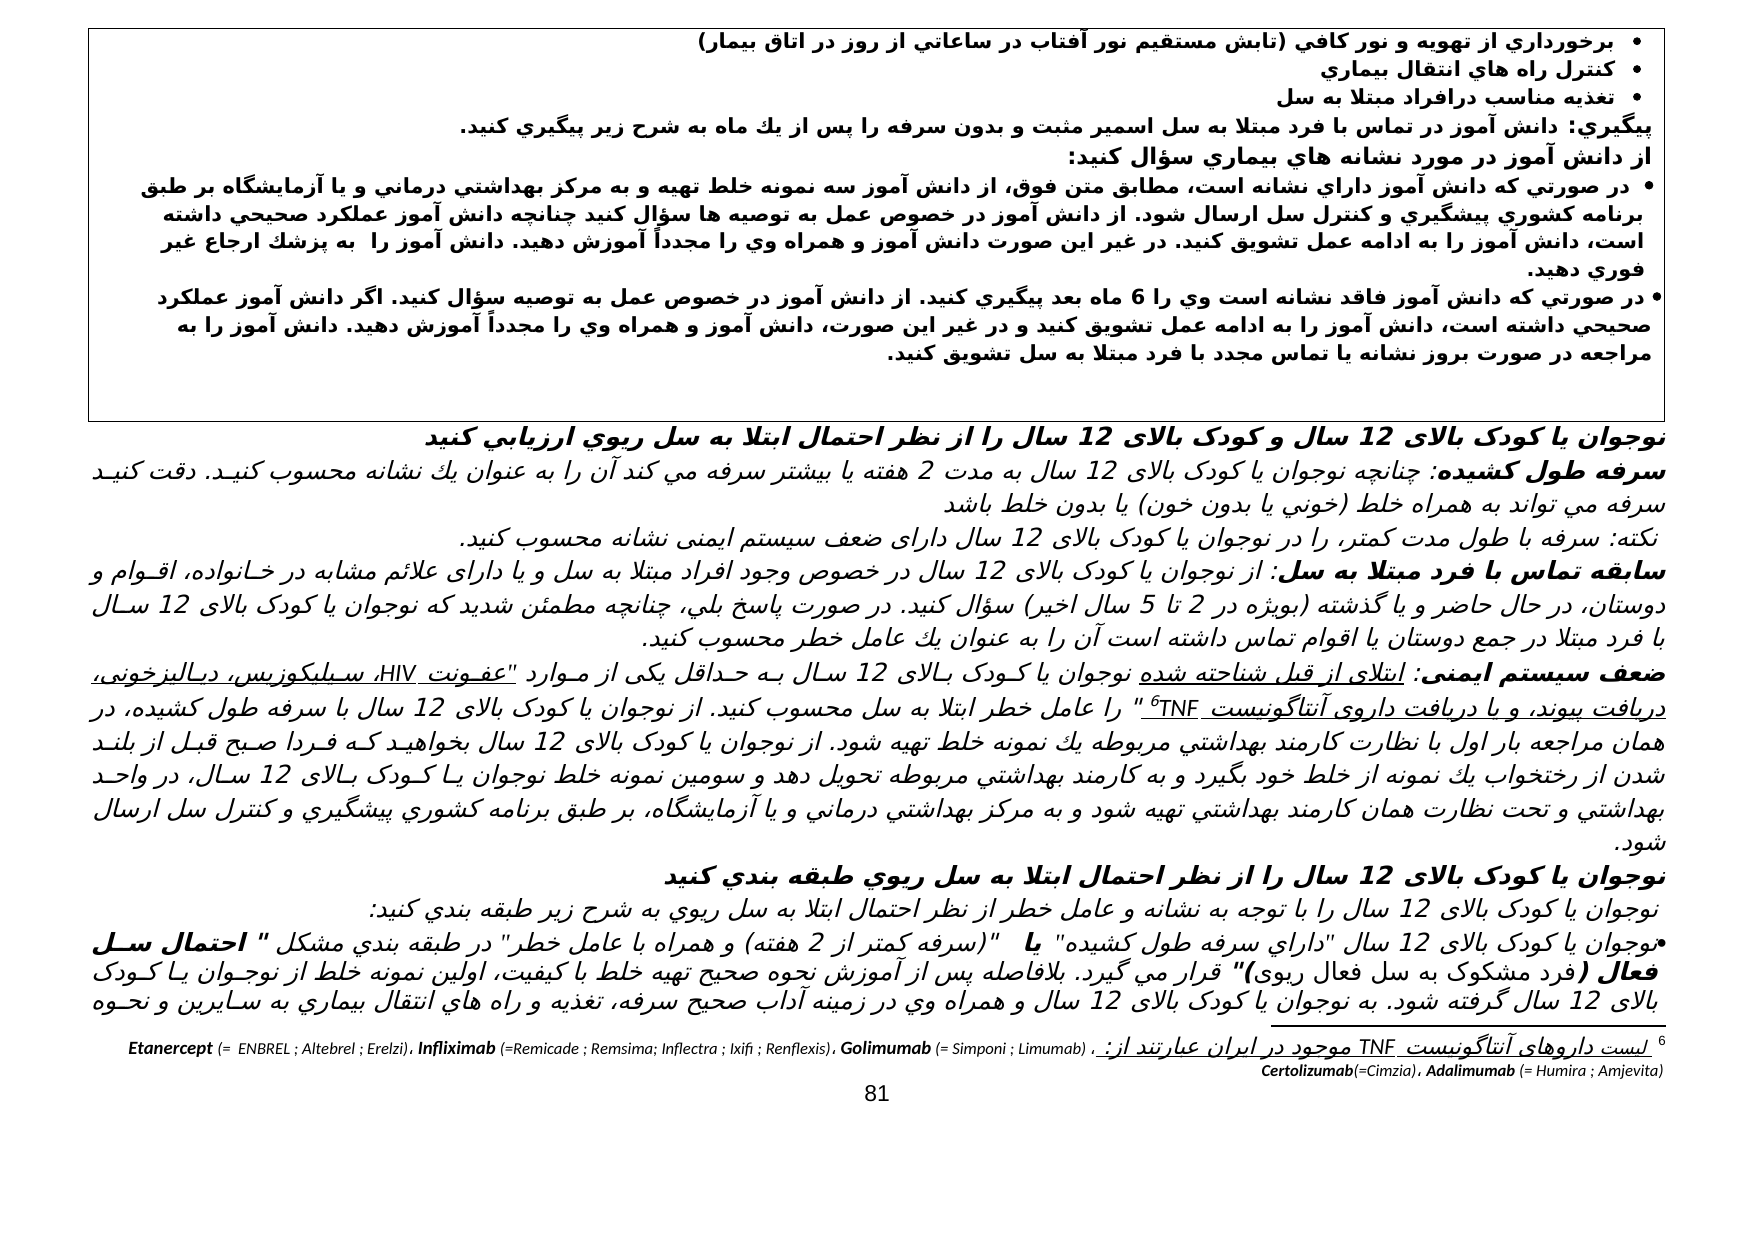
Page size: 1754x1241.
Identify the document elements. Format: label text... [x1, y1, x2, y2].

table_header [89, 29, 1664, 421]
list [88, 928, 1658, 1016]
text ضعف سیستم ایمنی: ابتلای از قبل شناحته شده نوجوان یا کودک بالای 12 سال به حداقل یکی از موارد "عفونت HIV، سيليكوزيس، دياليزخونی، دريافت پیوند، و یا دریافت داروی آنتاگونیست TNF " را عامل خطر ابتلا به سل محسوب کنید. از نوجوان یا کودک بالای 12 سال با سرفه طول كشيده، در همان مراجعه بار اول با نظارت كارمند بهداشتي مربوطه يك نمونه خلط تهيه شود. از نوجوان یا کودک بالای 12 سال بخواهيد كه فردا صبح قبل از بلند شدن از رختخواب يك نمونه از خلط خود بگيرد و به كارمند بهداشتي مربوطه تحويل دهد و سومين نمونه خلط نوجوان یا کودک بالای 12 سال، در واحد بهداشتي و تحت نظارت همان كارمند بهداشتي تهيه شود و به مركز بهداشتي درماني و يا آزمايشگاه، بر طبق برنامه كشوري پيشگيري و كنترل سل ارسال شود. [88, 657, 1665, 857]
text نوجوان یا کودک بالای 12 سال را با توجه به نشانه و عامل خطر از نظر احتمال ابتلا به سل ريوي به شرح زير طبقه بندي كنيد: [88, 894, 1658, 924]
text سرفه طول كشيده: چنانچه نوجوان یا کودک بالای 12 سال به مدت 2 هفته یا بیشتر سرفه مي كند آن را به عنوان يك نشانه محسوب كنيد. دقت كنيد سرفه مي تواند به همراه خلط (خوني يا بدون خون) يا بدون خلط باشد [88, 456, 1665, 518]
text نکته: سرفه با طول مدت کمتر، را در نوجوان یا کودک بالای 12 سال دارای ضعف سیستم ایمنی نشانه محسوب کنید. [88, 523, 1665, 552]
text نوجوان یا کودک بالای 12 سال و کودک بالای 12 سال را از نظر احتمال ابتلا به سل ريوي ارزيابي كنيد [88, 422, 1665, 451]
text نوجوان یا کودک بالای 12 سال را از نظر احتمال ابتلا به سل ريوي طبقه بندي کنيد [88, 861, 1665, 890]
text سابقه تماس با فرد مبتلا به سل: از نوجوان یا کودک بالای 12 سال در خصوص وجود افراد مبتلا به سل و یا دارای علائم مشابه در خانواده، اقوام و دوستان، در حال حاضر و یا گذشته (بویژه در 2 تا 5 سال اخیر) سؤال كنيد. در صورت پاسخ بلي، چنانچه مطمئن شديد كه نوجوان یا کودک بالای 12 سال با فرد مبتلا در جمع دوستان يا اقوام تماس داشته است آن را به عنوان يك عامل خطر محسوب كنيد. [88, 556, 1665, 653]
